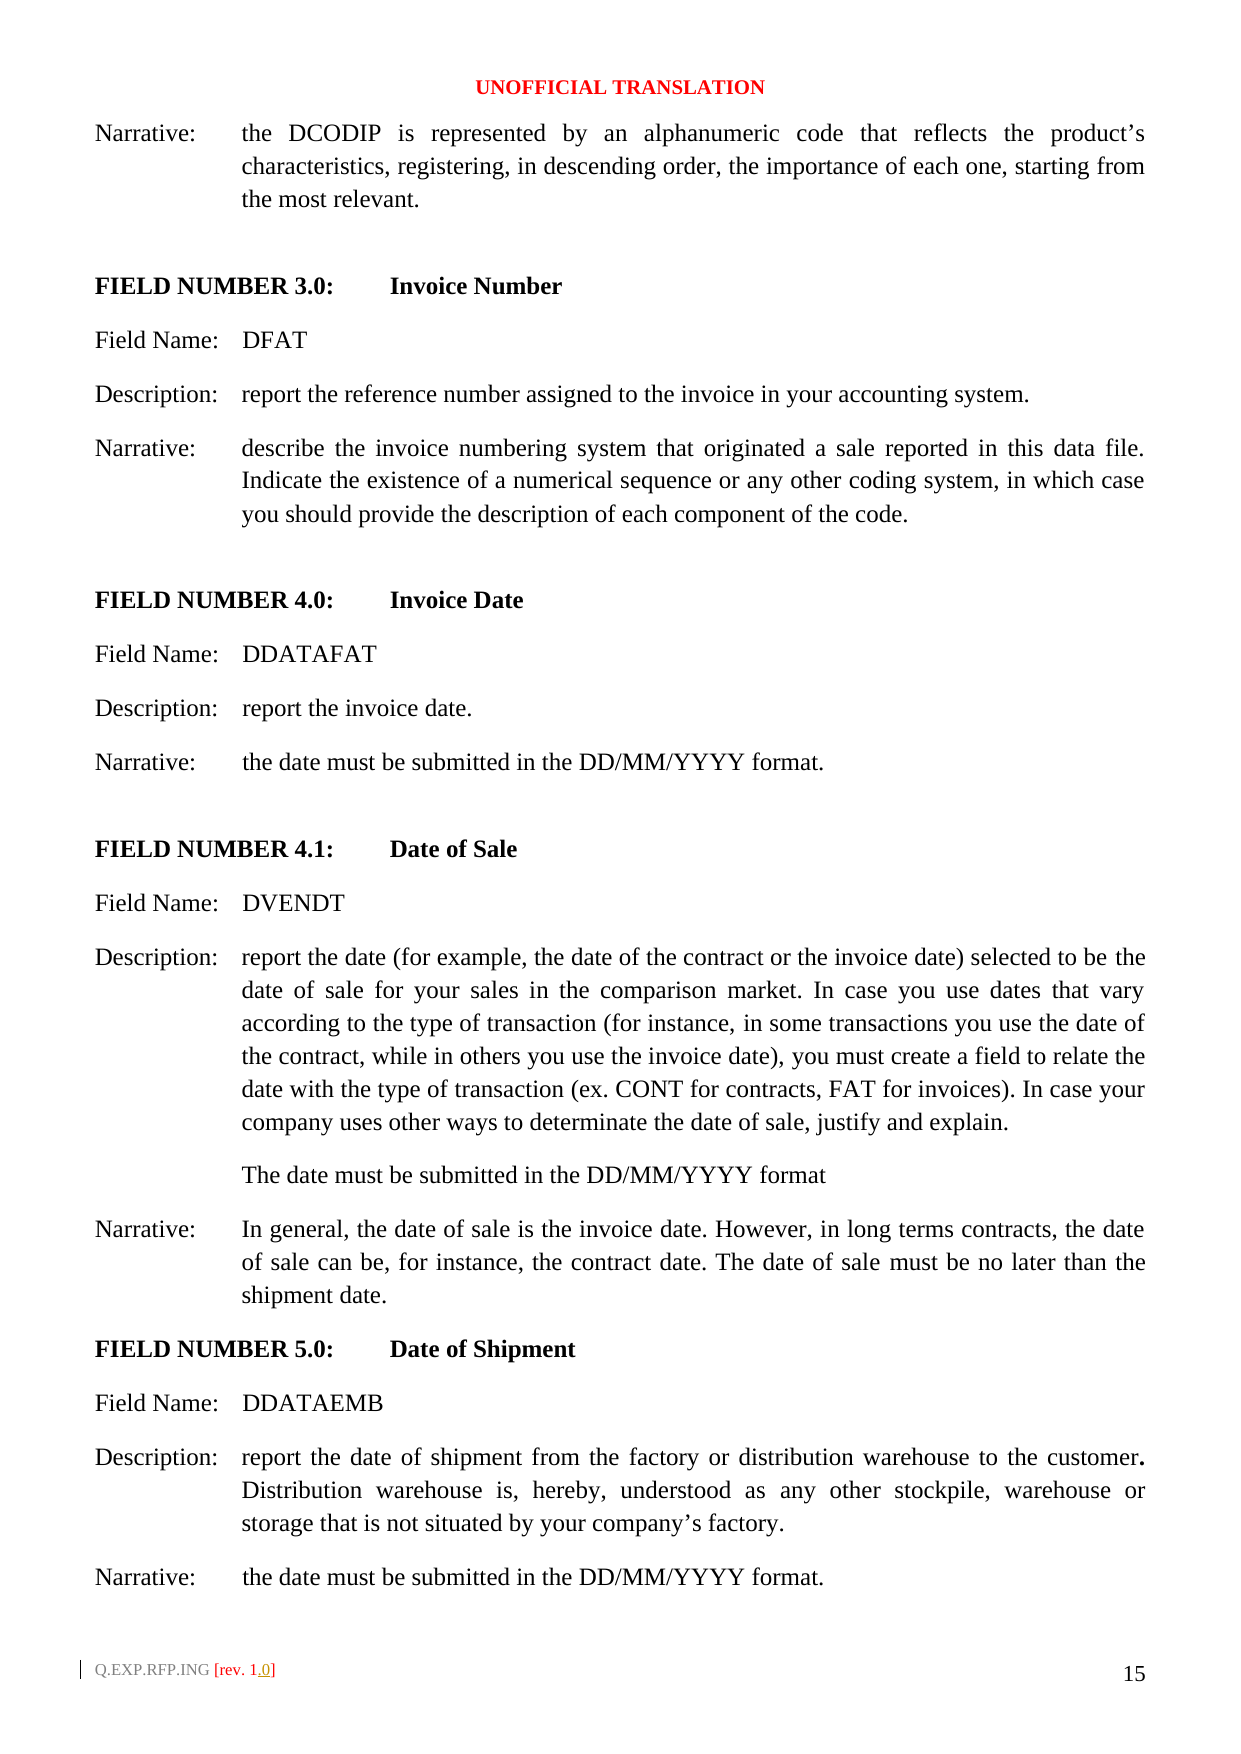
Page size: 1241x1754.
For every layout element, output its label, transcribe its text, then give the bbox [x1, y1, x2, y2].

text Narrative: the date must be submitted in the DD/MM/YYYY format. [94, 747, 1146, 776]
text Description: report the date (for example, the date of the contract or the invoice date) selected to be the date of sale for your sales in the comparison market. In case you use dates that vary according to the type of transaction (for instance, in some transactions you use the date of the contract, while in others you use the invoice date), you must create a field to relate the date with the type of transaction (ex. CONT for contracts, FAT for invoices). In case your company uses other ways to determinate the date of sale, justify and explain. [94, 942, 1146, 1136]
text Narrative: the date must be submitted in the DD/MM/YYYY format. [94, 1562, 1146, 1591]
text Field Name: DDATAFAT [94, 639, 1146, 668]
text Description: report the invoice date. [94, 693, 1146, 722]
text Description: report the date of shipment from the factory or distribution warehouse to the customer. Distribution warehouse is, hereby, understood as any other stockpile, warehouse or storage that is not situated by your company’s factory. [94, 1442, 1146, 1537]
text Narrative: In general, the date of sale is the invoice date. However, in long terms contracts, the date of sale can be, for instance, the contract date. The date of sale must be no later than the shipment date. [94, 1214, 1146, 1309]
text Field Name: DVENDT [94, 888, 1146, 917]
text Narrative: describe the invoice numbering system that originated a sale reported in this data file. Indicate the existence of a numerical sequence or any other coding system, in which case you should provide the description of each component of the code. [94, 433, 1146, 527]
text The date must be submitted in the DD/MM/YYYY format [94, 1161, 1146, 1189]
text Field Name: DDATAEMB [94, 1388, 1146, 1417]
text FIELD NUMBER 3.0: Invoice Number [94, 271, 1146, 300]
text FIELD NUMBER 4.0: Invoice Date [94, 586, 1146, 614]
text FIELD NUMBER 4.1: Date of Sale [94, 834, 1146, 863]
text Field Name: DFAT [94, 325, 1146, 354]
text Narrative: the DCODIP is represented by an alphanumeric code that reflects the product’s characteristics, registering, in descending order, the importance of each one, starting from the most relevant. [94, 118, 1146, 213]
text FIELD NUMBER 5.0: Date of Shipment [94, 1334, 1146, 1363]
text Description: report the reference number assigned to the invoice in your accounting system. [94, 379, 1146, 407]
